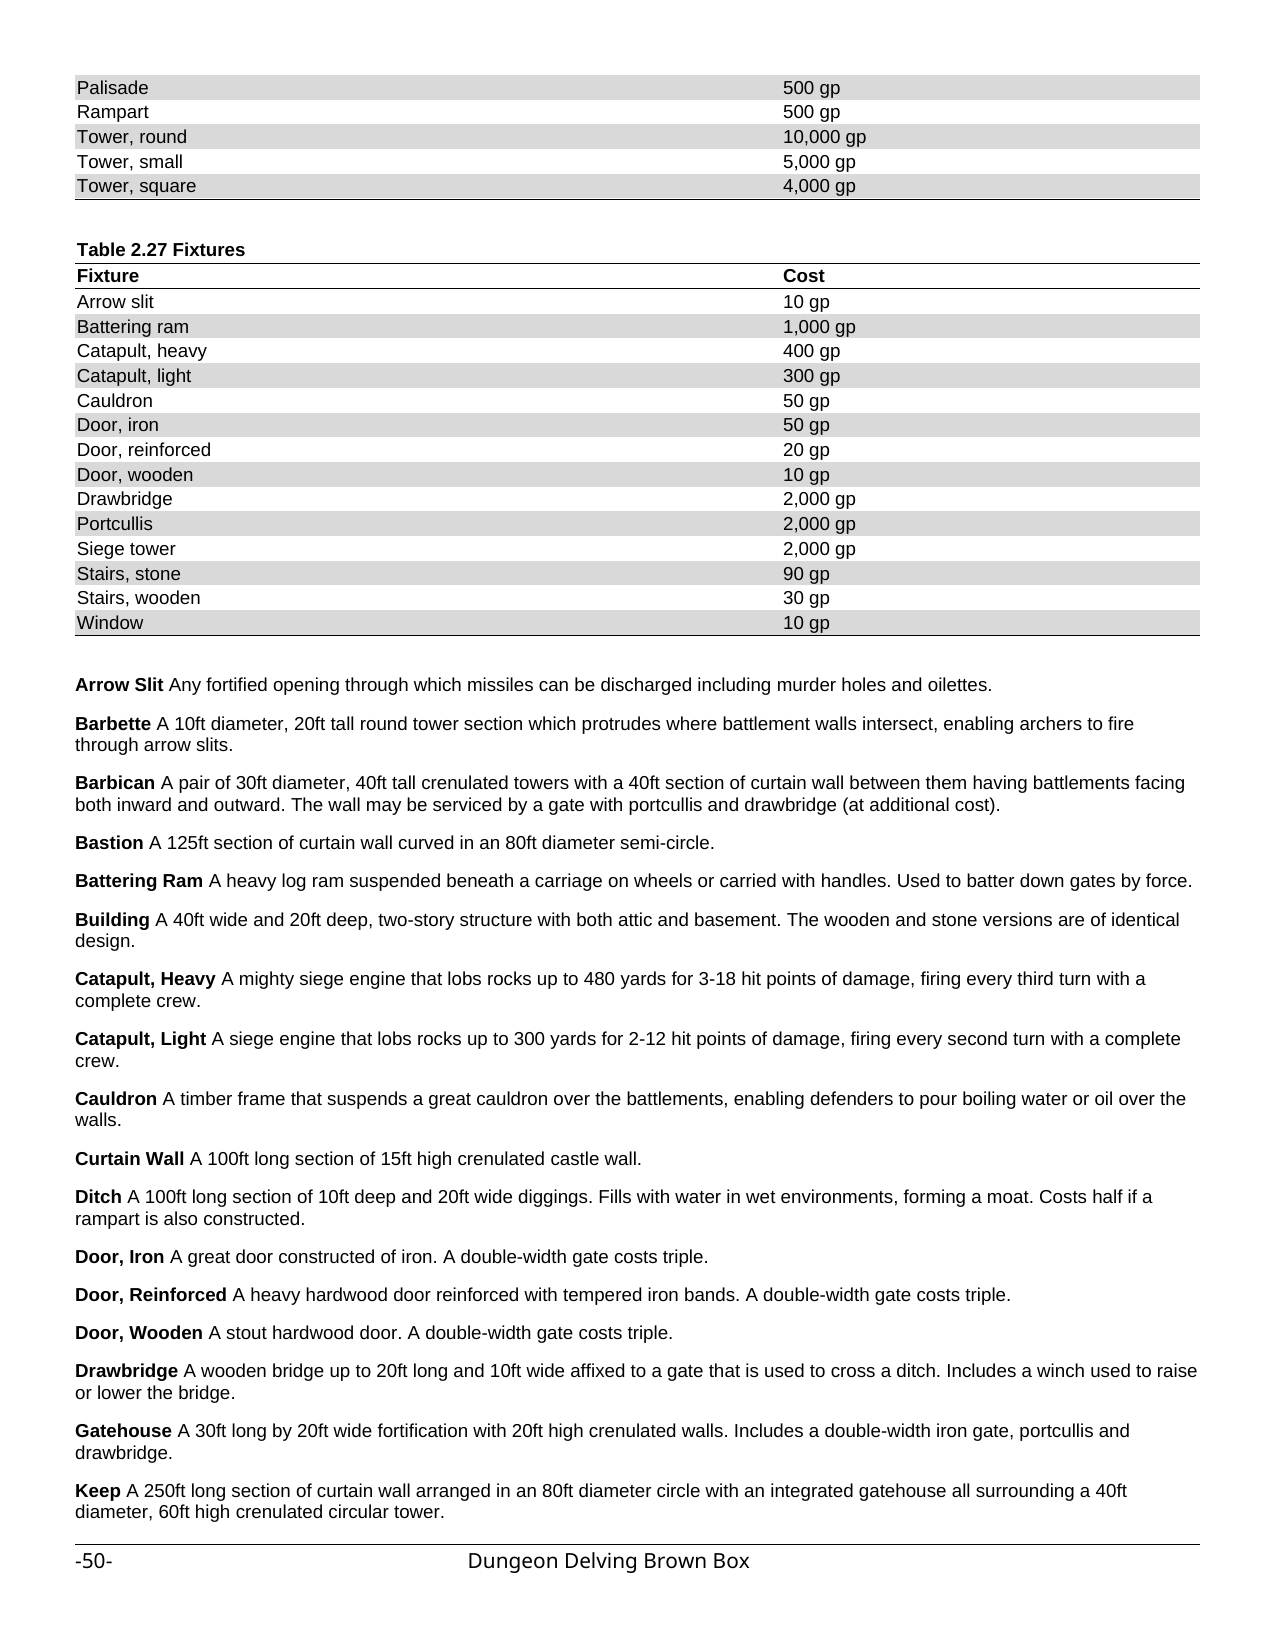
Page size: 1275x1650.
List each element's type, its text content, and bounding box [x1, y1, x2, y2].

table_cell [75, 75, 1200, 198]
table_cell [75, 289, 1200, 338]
text Barbette A 10ft diameter, 20ft tall round tower section which protrudes where battlement walls intersect, enabling archers to fire through arrow slits. [75, 712, 1200, 755]
text Building A 40ft wide and 20ft deep, two-story structure with both attic and basement. The wooden and stone versions are of identical design. [75, 908, 1200, 951]
text Barbican A pair of 30ft diameter, 40ft tall crenulated towers with a 40ft section of curtain wall between them having battlements facing both inward and outward. The wall may be serviced by a gate with portcullis and drawbridge (at additional cost). [75, 772, 1200, 815]
text Keep A 250ft long section of curtain wall arranged in an 80ft diameter circle with an integrated gatehouse all surrounding a 40ft diameter, 60ft high crenulated circular tower. [75, 1480, 1200, 1523]
text Arrow Slit Any fortified opening through which missiles can be discharged including murder holes and oilettes. [75, 674, 1200, 696]
text Door, Wooden A stout hardwood door. A double-width gate costs triple. [75, 1322, 1200, 1343]
text Ditch A 100ft long section of 10ft deep and 20ft wide diggings. Fills with water in wet environments, forming a moat. Costs half if a rampart is also constructed. [75, 1186, 1200, 1229]
text Catapult, Heavy A mighty siege engine that lobs rocks up to 480 yards for 3-18 hit points of damage, firing every third turn with a complete crew. [75, 968, 1200, 1011]
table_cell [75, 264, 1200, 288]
text Cauldron A timber frame that suspends a great cauldron over the battlements, enabling defenders to pour boiling water or oil over the walls. [75, 1088, 1200, 1131]
text Drawbridge A wooden bridge up to 20ft long and 10ft wide affixed to a gate that is used to cross a ditch. Includes a winch used to raise or lower the bridge. [75, 1360, 1200, 1403]
text Door, Iron A great door constructed of iron. A double-width gate costs triple. [75, 1246, 1200, 1267]
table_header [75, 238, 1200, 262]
text Gatehouse A 30ft long by 20ft wide fortification with 20ft high crenulated walls. Includes a double-width iron gate, portcullis and drawbridge. [75, 1420, 1200, 1463]
text Catapult, Light A siege engine that lobs rocks up to 300 yards for 2-12 hit points of damage, firing every second turn with a complete crew. [75, 1028, 1200, 1071]
text Curtain Wall A 100ft long section of 15ft high crenulated castle wall. [75, 1147, 1200, 1169]
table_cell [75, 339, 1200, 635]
text Bastion A 125ft section of curtain wall curved in an 80ft diameter semi-circle. [75, 832, 1200, 853]
text Door, Reinforced A heavy hardwood door reinforced with tempered iron bands. A double-width gate costs triple. [75, 1284, 1200, 1305]
text Battering Ram A heavy log ram suspended beneath a carriage on wheels or carried with handles. Used to batter down gates by force. [75, 870, 1200, 892]
